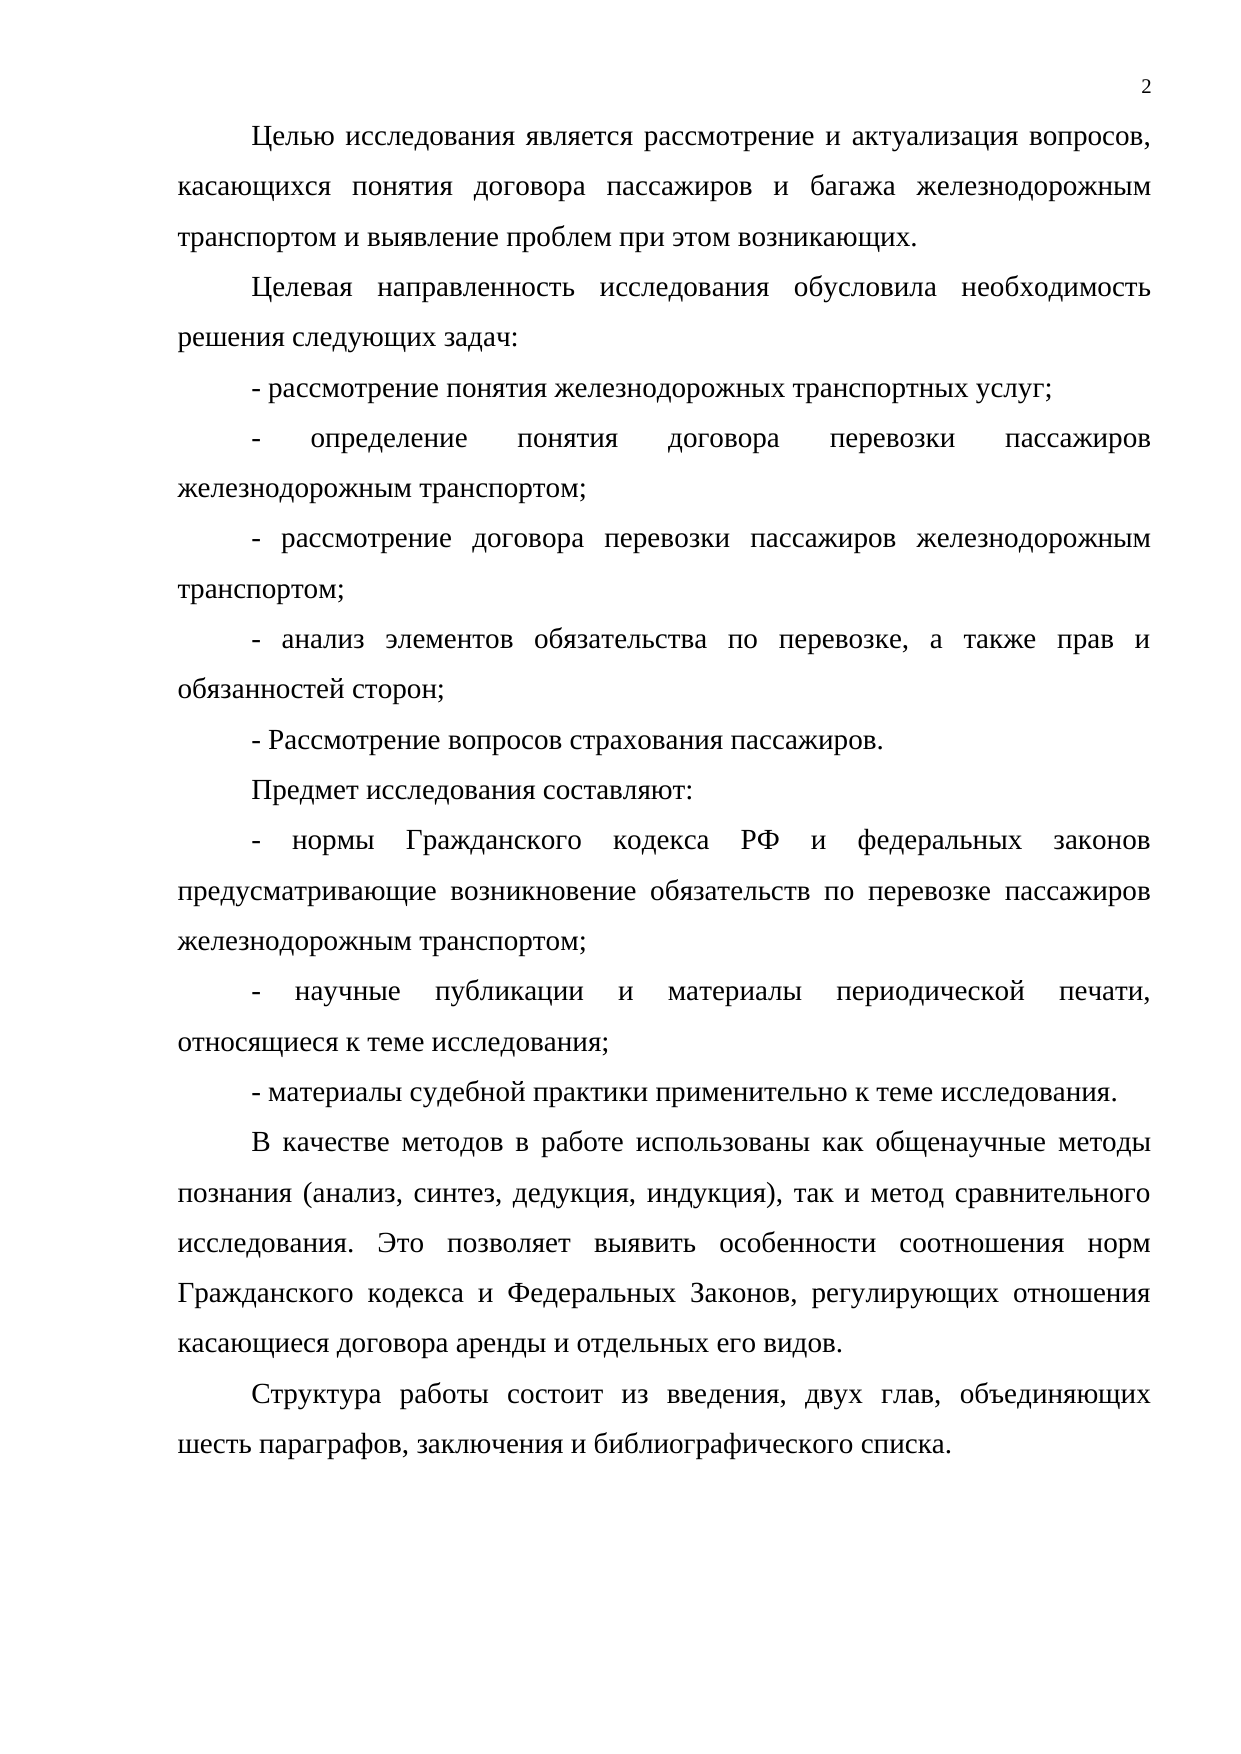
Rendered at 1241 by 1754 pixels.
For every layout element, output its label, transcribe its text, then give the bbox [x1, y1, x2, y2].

text - нормы Гражданского кодекса РФ и федеральных законов предусматривающие возникновение обязательств по перевозке пассажиров железнодорожным транспортом; [177, 822, 1152, 957]
text - анализ элементов обязательства по перевозке, а также прав и обязанностей сторон; [177, 621, 1152, 705]
text - научные публикации и материалы периодической печати, относящиеся к теме исследования; [177, 973, 1152, 1057]
text Целью исследования является рассмотрение и актуализация вопросов, касающихся понятия договора пассажиров и багажа железнодорожным транспортом и выявление проблем при этом возникающих. [177, 118, 1152, 252]
text Целевая направленность исследования обусловила необходимость решения следующих задач: [177, 269, 1152, 353]
text - рассмотрение договора перевозки пассажиров железнодорожным транспортом; [177, 521, 1152, 604]
text - Рассмотрение вопросов страхования пассажиров. [177, 722, 1152, 755]
text - материалы судебной практики применительно к теме исследования. [177, 1074, 1152, 1108]
text - рассмотрение понятия железнодорожных транспортных услуг; [177, 370, 1152, 403]
text В качестве методов в работе использованы как общенаучные методы познания (анализ, синтез, дедукция, индукция), так и метод сравнительного исследования. Это позволяет выявить особенности соотношения норм Гражданского кодекса и Федеральных Законов, регулирующих отношения касающиеся договора аренды и отдельных его видов. [177, 1124, 1152, 1359]
text Предмет исследования составляют: [177, 772, 1152, 806]
text Структура работы состоит из введения, двух глав, объединяющих шесть параграфов, заключения и библиографического списка. [177, 1376, 1152, 1460]
text - определение понятия договора перевозки пассажиров железнодорожным транспортом; [177, 420, 1152, 504]
